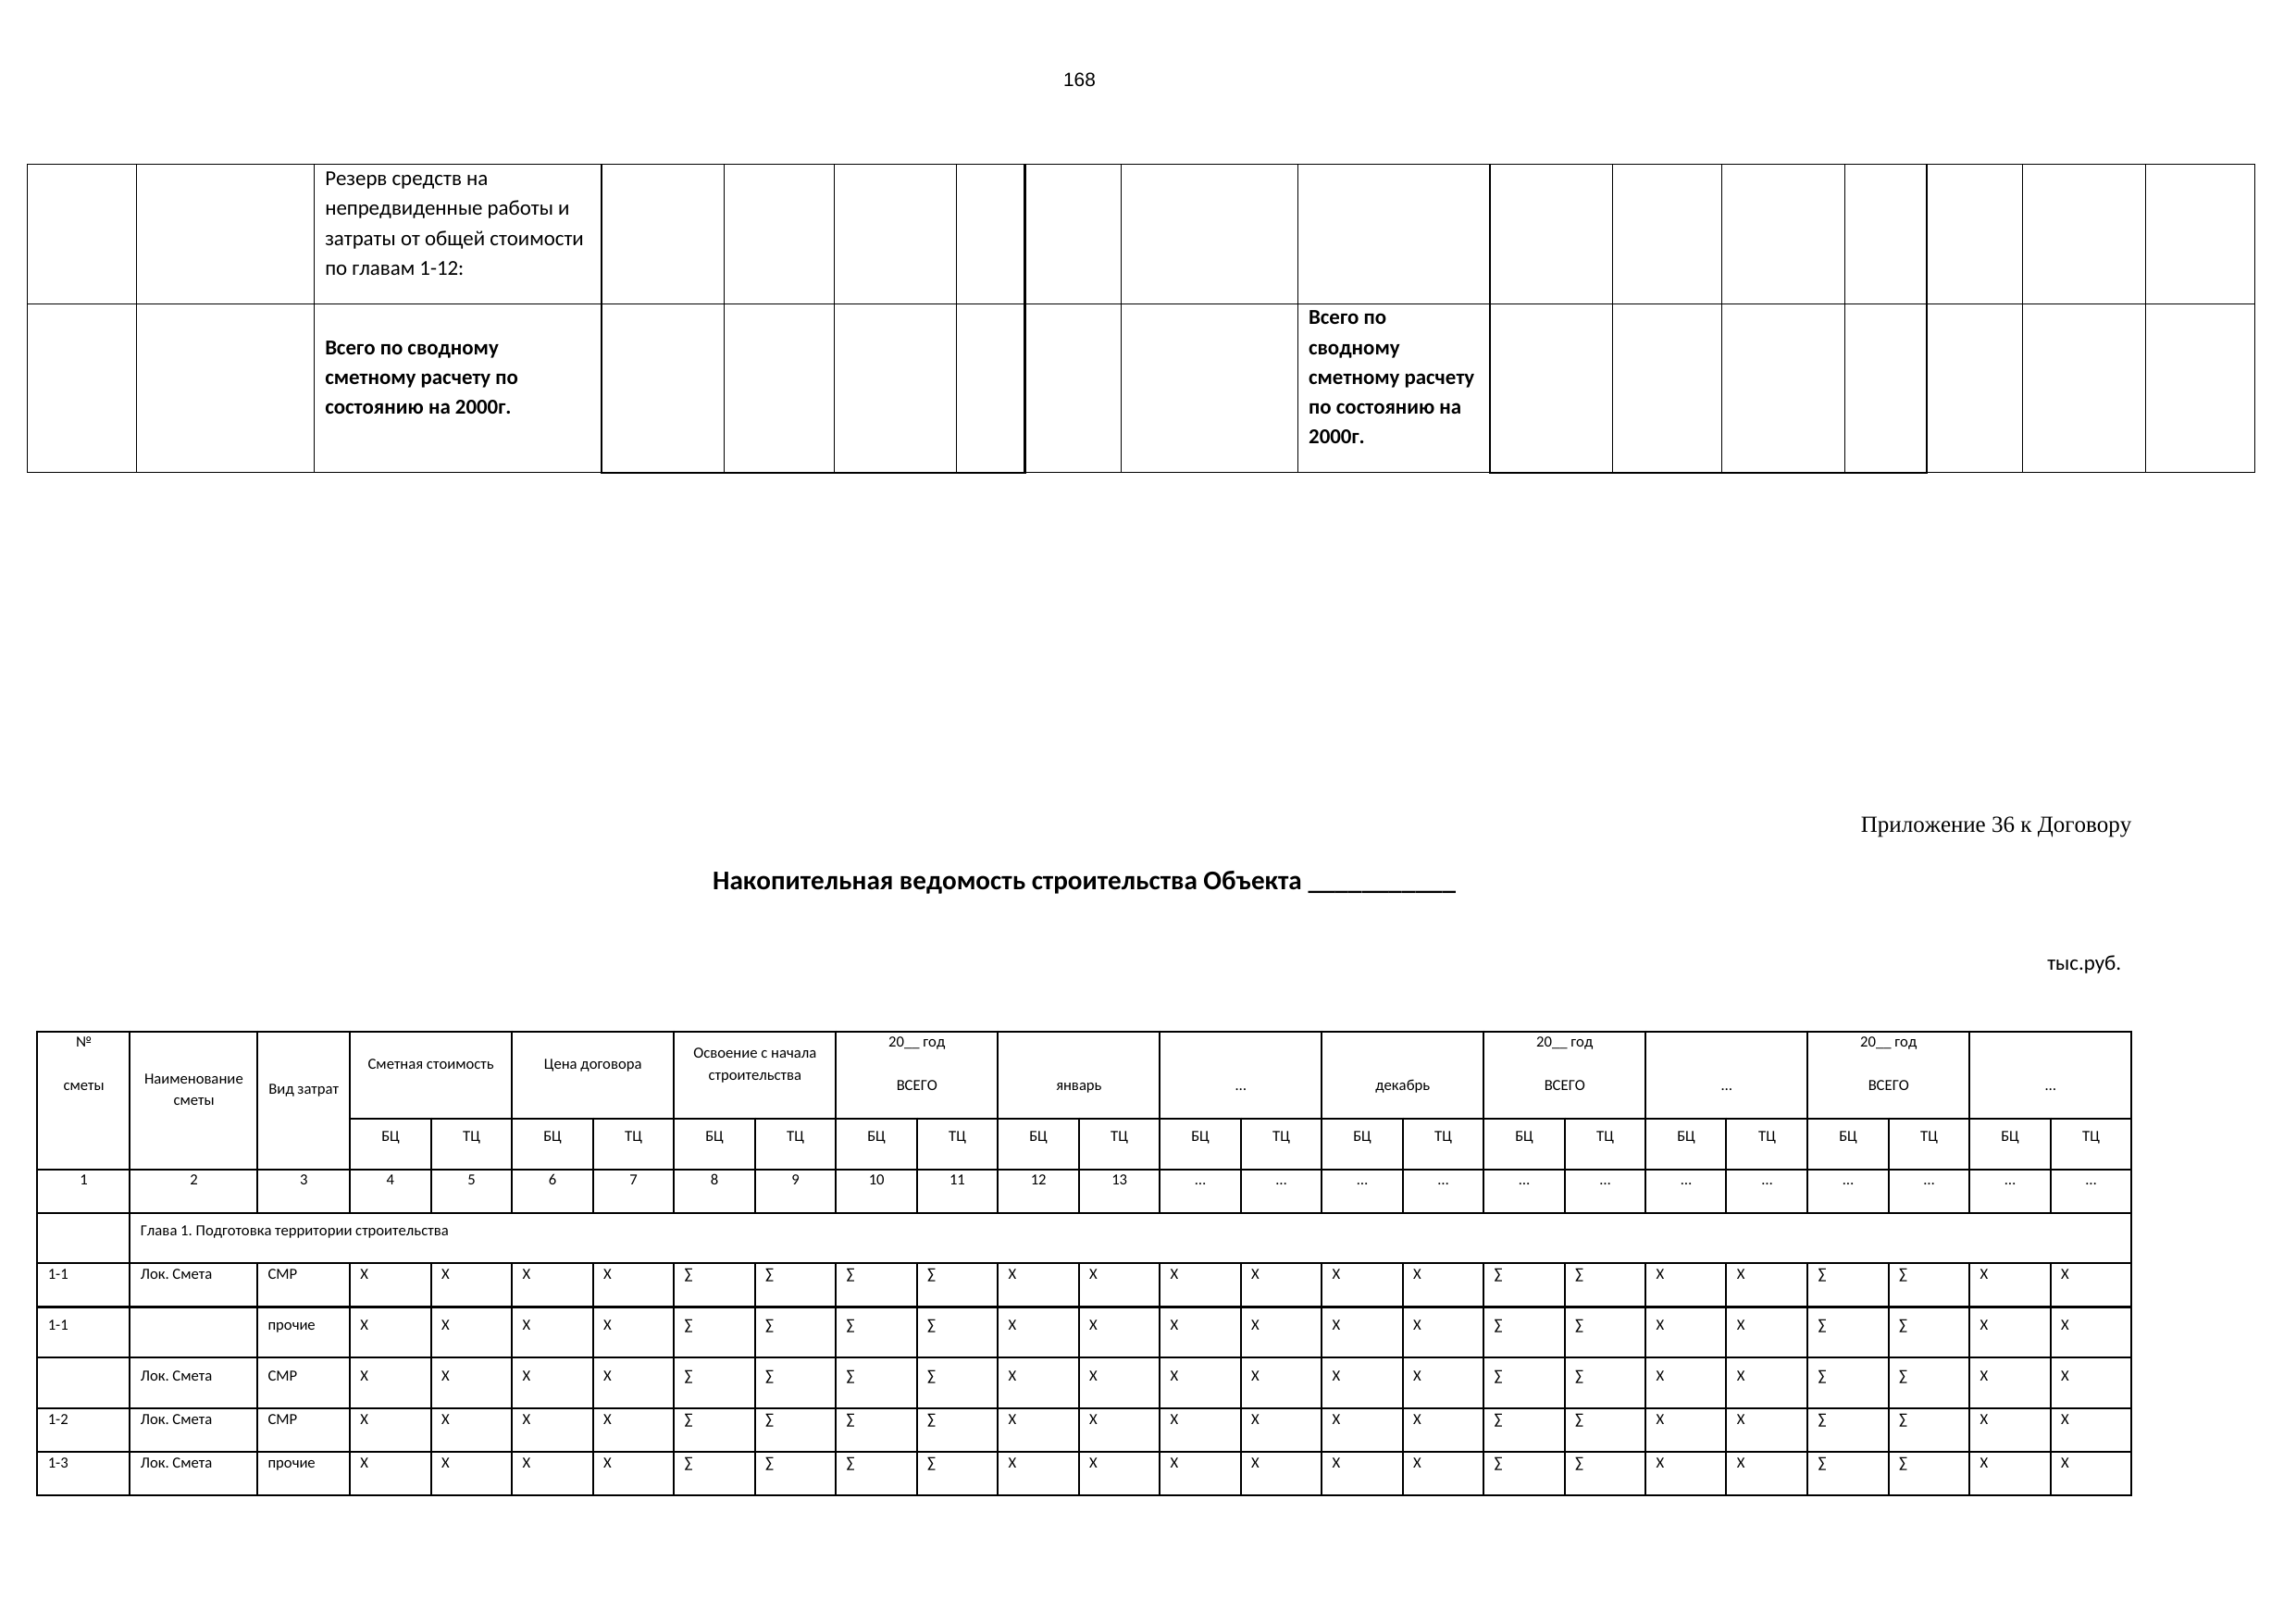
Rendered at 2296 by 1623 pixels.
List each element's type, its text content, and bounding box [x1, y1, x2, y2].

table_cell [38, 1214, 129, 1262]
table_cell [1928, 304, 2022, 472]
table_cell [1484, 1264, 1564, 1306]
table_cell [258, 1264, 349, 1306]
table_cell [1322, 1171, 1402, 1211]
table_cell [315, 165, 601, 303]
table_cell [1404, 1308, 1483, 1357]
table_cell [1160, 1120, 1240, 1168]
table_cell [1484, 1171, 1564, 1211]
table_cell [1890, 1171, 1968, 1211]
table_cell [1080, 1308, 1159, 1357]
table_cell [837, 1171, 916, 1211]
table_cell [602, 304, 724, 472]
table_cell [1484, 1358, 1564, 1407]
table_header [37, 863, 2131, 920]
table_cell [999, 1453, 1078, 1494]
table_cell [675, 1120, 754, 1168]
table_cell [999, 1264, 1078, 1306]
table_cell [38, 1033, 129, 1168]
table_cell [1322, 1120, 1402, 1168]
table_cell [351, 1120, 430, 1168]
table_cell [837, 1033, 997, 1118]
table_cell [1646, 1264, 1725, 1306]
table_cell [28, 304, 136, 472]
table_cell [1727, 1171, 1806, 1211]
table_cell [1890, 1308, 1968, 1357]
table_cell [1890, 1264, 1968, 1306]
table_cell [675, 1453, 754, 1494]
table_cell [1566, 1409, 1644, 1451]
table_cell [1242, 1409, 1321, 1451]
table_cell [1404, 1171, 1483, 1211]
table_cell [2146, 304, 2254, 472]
text Приложение 36 к Договору [27, 811, 2131, 836]
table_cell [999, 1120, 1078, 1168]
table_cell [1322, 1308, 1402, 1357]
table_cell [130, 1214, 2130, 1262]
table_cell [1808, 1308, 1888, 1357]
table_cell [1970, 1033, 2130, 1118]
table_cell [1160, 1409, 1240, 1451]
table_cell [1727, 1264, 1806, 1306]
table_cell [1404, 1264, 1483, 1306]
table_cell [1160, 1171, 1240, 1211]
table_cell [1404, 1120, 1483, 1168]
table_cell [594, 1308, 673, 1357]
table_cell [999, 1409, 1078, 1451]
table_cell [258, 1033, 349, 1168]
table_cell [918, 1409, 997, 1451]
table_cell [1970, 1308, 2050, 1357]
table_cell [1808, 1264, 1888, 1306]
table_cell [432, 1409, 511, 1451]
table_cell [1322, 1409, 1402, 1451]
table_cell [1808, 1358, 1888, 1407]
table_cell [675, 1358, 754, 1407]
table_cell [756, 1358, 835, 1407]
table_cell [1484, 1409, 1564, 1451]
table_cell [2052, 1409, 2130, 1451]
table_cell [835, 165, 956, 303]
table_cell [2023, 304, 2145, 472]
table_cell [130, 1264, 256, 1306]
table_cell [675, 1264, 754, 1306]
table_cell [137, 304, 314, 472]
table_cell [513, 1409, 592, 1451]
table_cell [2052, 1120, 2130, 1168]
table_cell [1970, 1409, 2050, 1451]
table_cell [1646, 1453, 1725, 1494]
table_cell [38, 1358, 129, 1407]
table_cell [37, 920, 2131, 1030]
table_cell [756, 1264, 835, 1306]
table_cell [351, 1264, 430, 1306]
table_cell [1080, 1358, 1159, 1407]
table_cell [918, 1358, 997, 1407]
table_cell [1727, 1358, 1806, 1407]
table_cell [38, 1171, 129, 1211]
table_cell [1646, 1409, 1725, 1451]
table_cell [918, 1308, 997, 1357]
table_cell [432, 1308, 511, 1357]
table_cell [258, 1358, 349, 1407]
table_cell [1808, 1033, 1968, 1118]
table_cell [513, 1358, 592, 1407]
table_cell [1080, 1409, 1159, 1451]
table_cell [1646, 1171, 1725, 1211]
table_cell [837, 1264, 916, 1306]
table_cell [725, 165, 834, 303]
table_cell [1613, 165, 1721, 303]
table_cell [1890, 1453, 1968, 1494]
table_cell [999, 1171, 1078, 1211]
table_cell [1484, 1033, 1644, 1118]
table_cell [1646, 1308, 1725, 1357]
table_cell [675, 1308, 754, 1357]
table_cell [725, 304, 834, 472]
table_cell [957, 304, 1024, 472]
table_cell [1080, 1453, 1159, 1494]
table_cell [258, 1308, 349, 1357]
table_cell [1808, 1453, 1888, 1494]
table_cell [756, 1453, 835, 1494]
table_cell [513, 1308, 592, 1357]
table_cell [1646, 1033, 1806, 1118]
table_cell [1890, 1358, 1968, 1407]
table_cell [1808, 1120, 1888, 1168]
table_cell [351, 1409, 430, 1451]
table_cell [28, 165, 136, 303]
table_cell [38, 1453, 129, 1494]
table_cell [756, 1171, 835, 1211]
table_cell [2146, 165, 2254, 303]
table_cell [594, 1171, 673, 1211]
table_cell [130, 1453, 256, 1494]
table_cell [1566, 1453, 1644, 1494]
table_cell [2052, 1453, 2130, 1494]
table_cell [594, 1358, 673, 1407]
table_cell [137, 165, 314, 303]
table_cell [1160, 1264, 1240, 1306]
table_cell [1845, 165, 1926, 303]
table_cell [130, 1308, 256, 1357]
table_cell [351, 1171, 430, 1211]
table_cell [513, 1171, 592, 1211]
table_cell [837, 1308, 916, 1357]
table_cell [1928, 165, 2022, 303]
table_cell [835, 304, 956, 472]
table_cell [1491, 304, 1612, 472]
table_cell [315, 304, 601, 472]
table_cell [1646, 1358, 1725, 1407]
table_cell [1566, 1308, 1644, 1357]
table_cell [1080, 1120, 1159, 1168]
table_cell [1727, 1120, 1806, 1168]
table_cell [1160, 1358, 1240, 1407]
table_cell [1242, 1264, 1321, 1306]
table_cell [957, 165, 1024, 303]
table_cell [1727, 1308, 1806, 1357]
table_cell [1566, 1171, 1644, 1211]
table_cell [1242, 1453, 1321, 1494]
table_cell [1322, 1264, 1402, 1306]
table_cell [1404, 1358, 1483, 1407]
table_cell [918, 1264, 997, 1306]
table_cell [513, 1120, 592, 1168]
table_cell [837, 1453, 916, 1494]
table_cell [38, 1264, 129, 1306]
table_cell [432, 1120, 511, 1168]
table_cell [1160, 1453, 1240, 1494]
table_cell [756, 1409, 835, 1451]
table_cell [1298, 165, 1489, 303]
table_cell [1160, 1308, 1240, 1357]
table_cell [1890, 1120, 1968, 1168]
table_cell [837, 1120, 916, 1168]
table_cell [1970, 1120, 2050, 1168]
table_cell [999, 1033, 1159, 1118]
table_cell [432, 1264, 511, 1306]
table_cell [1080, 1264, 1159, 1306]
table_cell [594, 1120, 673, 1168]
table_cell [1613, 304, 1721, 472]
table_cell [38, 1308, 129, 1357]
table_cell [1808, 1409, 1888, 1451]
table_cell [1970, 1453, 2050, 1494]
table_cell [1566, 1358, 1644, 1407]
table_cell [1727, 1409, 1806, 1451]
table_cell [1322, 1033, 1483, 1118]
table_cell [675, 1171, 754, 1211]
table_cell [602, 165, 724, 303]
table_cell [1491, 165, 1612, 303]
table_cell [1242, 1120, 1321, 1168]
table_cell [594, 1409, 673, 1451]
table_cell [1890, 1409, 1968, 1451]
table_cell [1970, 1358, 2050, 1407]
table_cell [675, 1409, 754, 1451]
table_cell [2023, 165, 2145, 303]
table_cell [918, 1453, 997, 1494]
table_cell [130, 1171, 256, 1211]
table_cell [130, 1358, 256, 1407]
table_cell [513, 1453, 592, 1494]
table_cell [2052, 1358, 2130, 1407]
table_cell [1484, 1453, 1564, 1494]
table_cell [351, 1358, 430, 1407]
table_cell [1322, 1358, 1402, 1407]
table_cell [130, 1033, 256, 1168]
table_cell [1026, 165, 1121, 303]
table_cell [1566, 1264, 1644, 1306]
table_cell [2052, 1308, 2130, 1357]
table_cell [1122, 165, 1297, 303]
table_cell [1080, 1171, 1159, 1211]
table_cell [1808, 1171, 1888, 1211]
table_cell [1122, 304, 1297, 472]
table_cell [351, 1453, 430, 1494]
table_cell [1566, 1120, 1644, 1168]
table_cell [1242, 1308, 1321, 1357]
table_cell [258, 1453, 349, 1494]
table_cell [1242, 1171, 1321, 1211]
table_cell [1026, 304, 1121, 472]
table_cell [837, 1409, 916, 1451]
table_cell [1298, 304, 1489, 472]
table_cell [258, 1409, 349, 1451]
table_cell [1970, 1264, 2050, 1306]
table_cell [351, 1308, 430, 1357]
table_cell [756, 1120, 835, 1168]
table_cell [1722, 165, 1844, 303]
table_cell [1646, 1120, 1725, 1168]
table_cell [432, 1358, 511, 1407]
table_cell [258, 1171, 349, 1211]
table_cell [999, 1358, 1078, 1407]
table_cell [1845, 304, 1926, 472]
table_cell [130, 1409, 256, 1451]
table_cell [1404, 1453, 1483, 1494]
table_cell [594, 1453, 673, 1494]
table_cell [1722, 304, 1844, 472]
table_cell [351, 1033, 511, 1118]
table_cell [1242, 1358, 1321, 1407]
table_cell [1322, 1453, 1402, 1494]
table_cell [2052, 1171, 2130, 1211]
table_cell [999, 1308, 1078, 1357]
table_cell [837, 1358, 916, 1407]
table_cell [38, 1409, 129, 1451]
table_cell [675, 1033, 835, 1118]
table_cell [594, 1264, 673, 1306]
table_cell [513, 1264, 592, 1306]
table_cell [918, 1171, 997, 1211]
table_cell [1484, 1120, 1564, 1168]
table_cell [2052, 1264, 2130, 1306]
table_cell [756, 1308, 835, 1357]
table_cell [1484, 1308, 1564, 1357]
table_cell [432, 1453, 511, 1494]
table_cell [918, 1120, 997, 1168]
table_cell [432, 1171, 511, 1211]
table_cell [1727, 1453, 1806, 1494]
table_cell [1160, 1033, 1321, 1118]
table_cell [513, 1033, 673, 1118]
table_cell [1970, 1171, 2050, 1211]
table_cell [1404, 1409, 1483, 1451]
